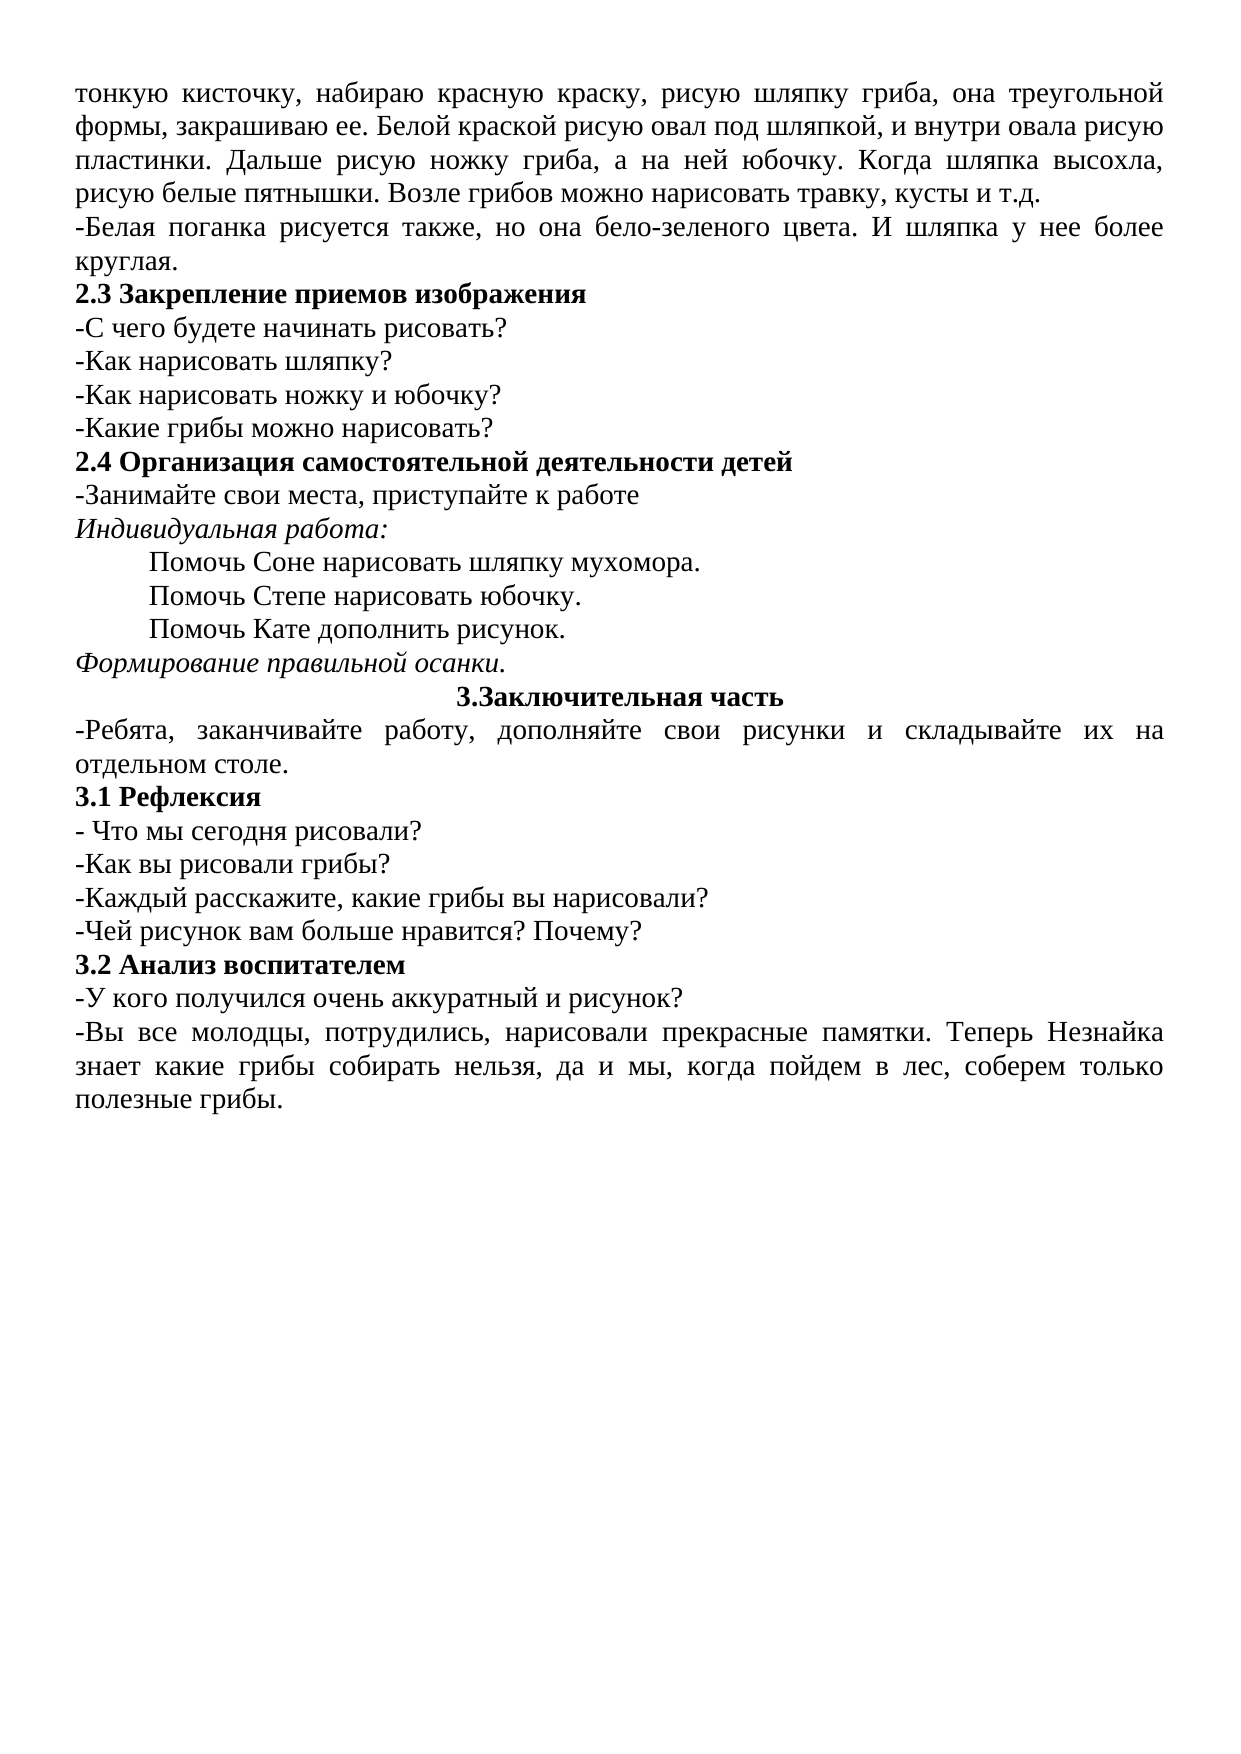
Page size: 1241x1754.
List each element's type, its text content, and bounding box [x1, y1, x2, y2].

text Индивидуальная работа: [75, 511, 1165, 544]
text -Какие грибы можно нарисовать? [75, 410, 1165, 444]
text -Как вы рисовали грибы? [75, 846, 1165, 880]
text -Чей рисунок вам больше нравится? Почему? [75, 913, 1165, 947]
text Помочь Степе нарисовать юбочку. [75, 578, 1165, 612]
text -Каждый расскажите, какие грибы вы нарисовали? [75, 880, 1165, 913]
text -Белая поганка рисуется также, но она бело-зеленого цвета. И шляпка у нее более круглая. [75, 209, 1165, 276]
text 3.1 Рефлексия [75, 779, 1165, 813]
text -Занимайте свои места, приступайте к работе [75, 477, 1165, 511]
text 3.Заключительная часть [75, 679, 1165, 712]
text -Как нарисовать ножку и юбочку? [75, 377, 1165, 410]
text -Вы все молодцы, потрудились, нарисовали прекрасные памятки. Теперь Незнайка знает какие грибы собирать нельзя, да и мы, когда пойдем в лес, соберем только полезные грибы. [75, 1014, 1165, 1115]
text -У кого получился очень аккуратный и рисунок? [75, 981, 1165, 1014]
text -Ребята, заканчивайте работу, дополняйте свои рисунки и складывайте их на отдельном столе. [75, 712, 1165, 779]
text -С чего будете начинать рисовать? [75, 310, 1165, 343]
text 3.2 Анализ воспитателем [75, 947, 1165, 981]
text Помочь Кате дополнить рисунок. [75, 612, 1165, 645]
text 2.4 Организация самостоятельной деятельности детей [75, 444, 1165, 477]
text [75, 75, 1165, 209]
text 2.3 Закрепление приемов изображения [75, 276, 1165, 310]
text Помочь Соне нарисовать шляпку мухомора. [75, 544, 1165, 578]
text -Как нарисовать шляпку? [75, 343, 1165, 377]
text - Что мы сегодня рисовали? [75, 813, 1165, 846]
text Формирование правильной осанки. [75, 645, 1165, 679]
